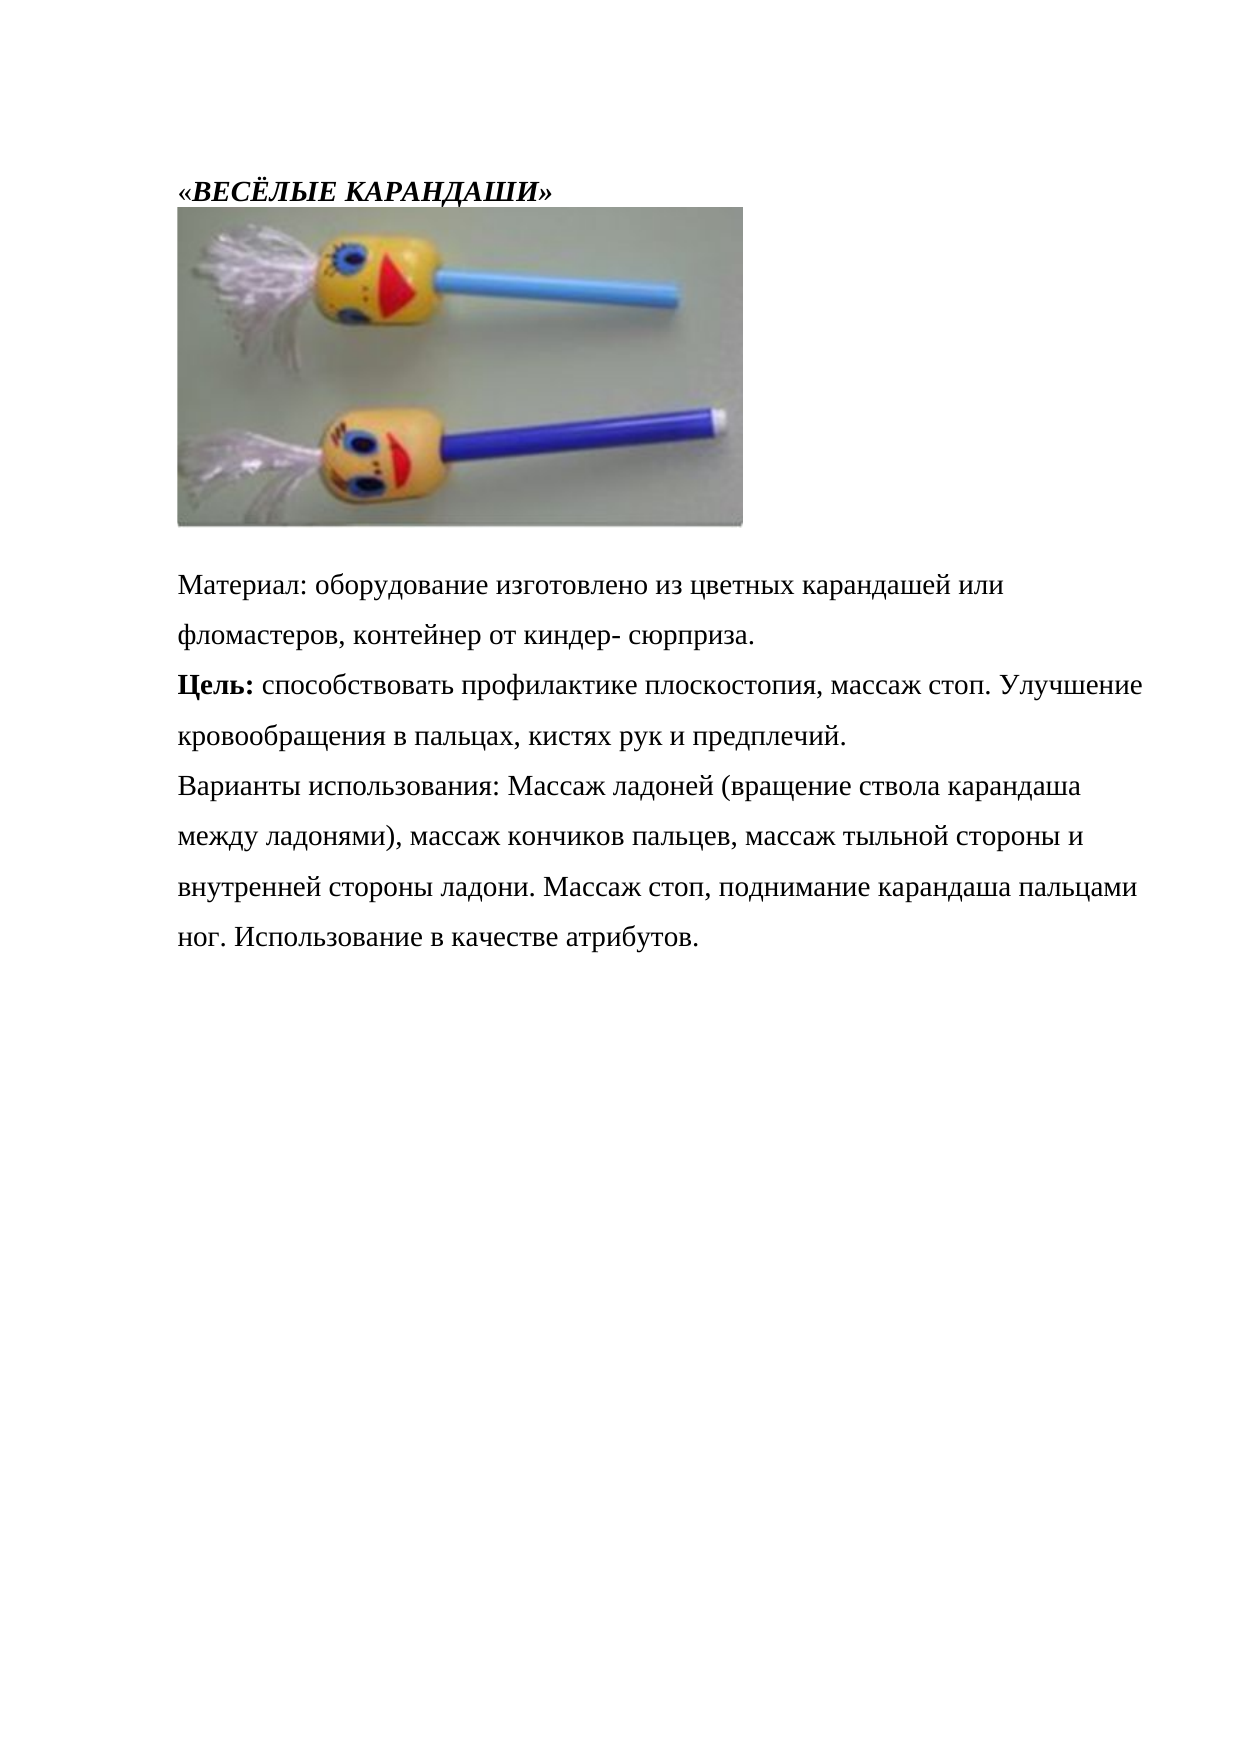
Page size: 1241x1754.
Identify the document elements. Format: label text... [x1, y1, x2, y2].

text Материал: оборудование изготовлено из цветных карандашей или фломастеров, контейнер от киндер- сюрприза. [177, 567, 1152, 651]
text Цель: способствовать профилактике плоскостопия, массаж стоп. Улучшение кровообращения в пальцах, кистях рук и предплечий. [177, 667, 1152, 751]
text Варианты использования: Массаж ладоней (вращение ствола карандаша между ладонями), массаж кончиков пальцев, массаж тыльной стороны и внутренней стороны ладони. Массаж стоп, поднимание карандаша пальцами ног. Использование в качестве атрибутов. [177, 768, 1152, 952]
picture [177, 207, 743, 528]
